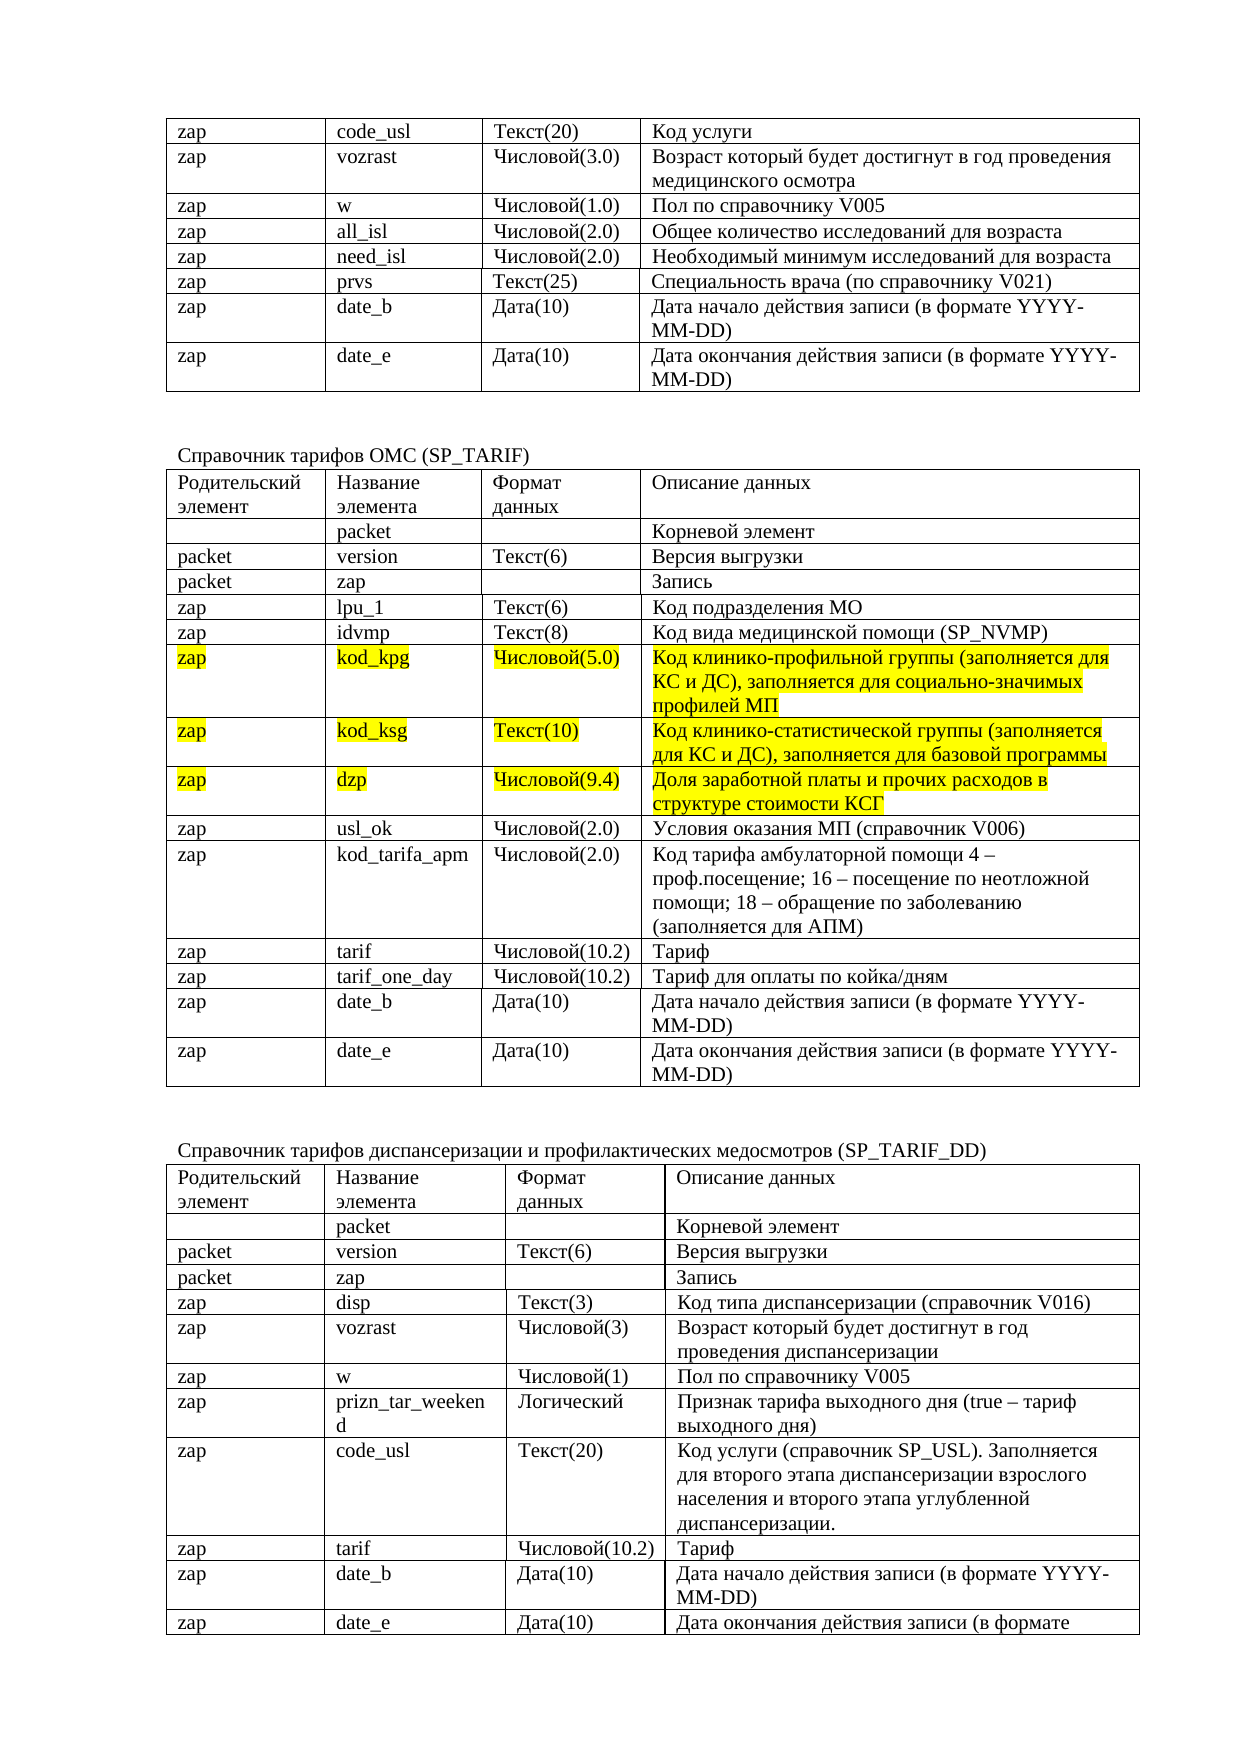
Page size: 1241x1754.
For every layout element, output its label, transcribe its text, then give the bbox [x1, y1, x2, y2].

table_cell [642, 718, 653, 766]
table_cell w [325, 1364, 506, 1388]
table_cell zap [167, 1610, 324, 1634]
table_cell zap [167, 767, 325, 815]
table_cell Текст(10) [483, 718, 641, 766]
table_cell Дата окончания действия записи (в формате YYYY-MM-DD) [640, 343, 1139, 391]
table_cell Числовой(9.4) [483, 767, 641, 815]
table_cell Запись [666, 1265, 1139, 1289]
table_cell w [326, 194, 482, 217]
table_cell Признак тарифа выходного дня (true – тариф выходного дня) [666, 1389, 1139, 1437]
table_header Описание данных [641, 470, 1139, 518]
table_header Название элемента [325, 1165, 505, 1213]
table_cell Дата(10) [506, 1610, 664, 1634]
table_cell Код услуги (справочник SP_USL). Заполняется для второго этапа диспансеризации взрослого населения и второго этапа углубленной диспансеризации. [666, 1438, 1139, 1534]
table_cell Общее количество исследований для возраста [641, 219, 1139, 243]
table_cell tarif [326, 939, 482, 963]
table_cell tarif_one_day [326, 964, 482, 988]
table_cell zap [167, 194, 325, 217]
table_cell Числовой(10.2) [507, 1536, 665, 1559]
table_cell kod_tarifa_apm [326, 841, 482, 938]
table_cell code_usl [325, 1438, 506, 1534]
table_cell zap [167, 620, 325, 644]
table_cell prvs [326, 269, 481, 293]
table_cell Тариф [666, 1536, 1139, 1559]
table_cell Код типа диспансеризации (справочник V016) [666, 1290, 1139, 1314]
table_cell kod_kpg [326, 645, 482, 717]
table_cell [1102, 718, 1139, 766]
table_cell zap [167, 294, 325, 342]
table_cell need_isl [326, 244, 482, 268]
table_cell zap [167, 343, 325, 391]
table_cell zap [167, 269, 325, 293]
table_cell Код клинико-профильной группы (заполняется для КС и ДС), заполняется для социально-значимых профилей МП [779, 645, 1139, 717]
table_header Родительский элемент [167, 1165, 324, 1213]
table_cell zap [167, 1038, 325, 1086]
table_cell date_e [326, 1038, 481, 1086]
table_cell date_e [325, 1610, 505, 1634]
table_cell packet [326, 519, 481, 543]
table_cell Текст(8) [483, 620, 641, 644]
table_header Формат данных [506, 1165, 664, 1213]
table_cell zap [167, 645, 325, 717]
table_header Формат данных [482, 470, 640, 518]
table_header Родительский элемент [167, 470, 325, 518]
table_cell Текст(20) [507, 1438, 665, 1534]
table_cell [506, 1214, 664, 1238]
table_cell version [326, 544, 481, 568]
table_cell zap [167, 1315, 324, 1363]
table_header Описание данных [666, 1165, 1139, 1213]
table_cell disp [325, 1290, 506, 1314]
table_cell Тариф [642, 939, 1139, 963]
table_cell Числовой(2.0) [483, 244, 640, 268]
table_cell zap [167, 595, 325, 619]
table_cell Дата(10) [506, 1561, 664, 1609]
table_cell [482, 570, 640, 593]
table_cell Запись [641, 570, 1139, 593]
table_cell zap [167, 718, 325, 766]
table_cell [506, 1265, 664, 1289]
table_cell zap [167, 119, 325, 143]
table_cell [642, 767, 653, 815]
table_cell Код тарифа амбулаторной помощи 4 – проф.посещение; 16 – посещение по неотложной помощи; 18 – обращение по заболеванию (заполняется для АПМ) [642, 841, 1139, 938]
table_cell tarif [325, 1536, 506, 1559]
table_cell Дата(10) [482, 1038, 640, 1086]
table_cell Дата окончания действия записи (в формате YYYY-MM-DD) [641, 1038, 1139, 1086]
table_cell Числовой(5.0) [483, 645, 641, 717]
table_cell Возраст который будет достигнут в год проведения диспансеризации [666, 1315, 1139, 1363]
table_cell Числовой(3) [507, 1315, 665, 1363]
table_cell Числовой(10.2) [483, 964, 641, 988]
table_cell Дата начало действия записи (в формате YYYY-MM-DD) [640, 294, 1139, 342]
table_header Название элемента [326, 470, 481, 518]
table_cell zap [325, 1265, 505, 1289]
table_cell packet [325, 1214, 505, 1238]
text Справочник тарифов диспансеризации и профилактических медосмотров (SP_TARIF_DD) [177, 1138, 1152, 1162]
text Справочник тарифов ОМС (SP_TARIF) [177, 443, 1152, 467]
table_cell idvmp [326, 620, 482, 644]
table_cell prizn_tar_weekend [325, 1389, 506, 1437]
table_cell date_b [325, 1561, 505, 1609]
table_cell usl_ok [326, 816, 482, 840]
table_cell zap [167, 1438, 324, 1534]
table_cell zap [167, 989, 325, 1037]
table_cell version [325, 1240, 505, 1263]
table_cell Корневой элемент [666, 1214, 1139, 1238]
table_cell zap [167, 1290, 324, 1314]
table_cell vozrast [326, 144, 482, 192]
table_cell zap [167, 219, 325, 243]
table_cell Числовой(2.0) [483, 816, 641, 840]
table_cell Текст(6) [483, 595, 641, 619]
table_cell Текст(3) [507, 1290, 665, 1314]
table_cell zap [167, 1561, 324, 1609]
table_cell Необходимый минимум исследований для возраста [641, 244, 1139, 268]
table_cell Версия выгрузки [641, 544, 1139, 568]
table_cell Логический [507, 1389, 665, 1437]
table_cell lpu_1 [326, 595, 482, 619]
table_cell zap [167, 244, 325, 268]
table_cell zap [167, 816, 325, 840]
table_cell vozrast [325, 1315, 506, 1363]
table_cell Дата(10) [482, 989, 640, 1037]
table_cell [666, 1610, 1139, 1634]
table_cell zap [167, 1364, 324, 1388]
table_cell Код подразделения МО [642, 595, 1139, 619]
table_cell Текст(6) [482, 544, 640, 568]
table_cell Код услуги [641, 119, 1139, 143]
table_cell zap [167, 939, 325, 963]
table_cell Тариф для оплаты по койка/дням [642, 964, 1139, 988]
table_cell Числовой(10.2) [483, 939, 641, 963]
table_cell Текст(6) [506, 1240, 664, 1263]
table_cell Пол по справочнику V005 [641, 194, 1139, 217]
table_cell Версия выгрузки [666, 1240, 1139, 1263]
table_cell Специальность врача (по справочнику V021) [640, 269, 1139, 293]
table_cell Числовой(1.0) [483, 194, 640, 217]
table_cell Числовой(2.0) [483, 841, 641, 938]
table_cell Условия оказания МП (справочник V006) [642, 816, 1139, 840]
table_cell code_usl [326, 119, 482, 143]
table_cell Пол по справочнику V005 [666, 1364, 1139, 1388]
table_cell Числовой(2.0) [483, 219, 640, 243]
table_cell zap [167, 144, 325, 192]
table_cell zap [167, 964, 325, 988]
table_cell Дата начало действия записи (в формате YYYY-MM-DD) [641, 989, 1139, 1037]
table_cell [482, 519, 640, 543]
table_cell Возраст который будет достигнут в год проведения медицинского осмотра [641, 144, 1139, 192]
table_cell dzp [326, 767, 482, 815]
table_cell packet [167, 570, 325, 593]
table_cell kod_ksg [326, 718, 482, 766]
table_cell packet [167, 544, 325, 568]
table_cell Доля заработной платы и прочих расходов в структуре стоимости КСГ [884, 767, 1139, 815]
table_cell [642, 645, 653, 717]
table_cell Код вида медицинской помощи (SP_NVMP) [642, 620, 1139, 644]
table_cell Текст(20) [483, 119, 640, 143]
table_cell Дата(10) [482, 294, 639, 342]
table_cell Дата начало действия записи (в формате YYYY-MM-DD) [666, 1561, 1139, 1609]
table_cell zap [167, 1536, 324, 1559]
table_cell all_isl [326, 219, 482, 243]
table_cell Текст(25) [482, 269, 639, 293]
table_cell packet [167, 1265, 324, 1289]
table_cell Корневой элемент [641, 519, 1139, 543]
table_cell packet [167, 1240, 324, 1263]
table_cell zap [167, 841, 325, 938]
table_cell date_b [326, 294, 481, 342]
table_cell [167, 1214, 324, 1238]
table_cell zap [326, 570, 481, 593]
table_cell Числовой(3.0) [483, 144, 640, 192]
table_cell zap [167, 1389, 324, 1437]
table_cell date_e [326, 343, 481, 391]
table_cell Числовой(1) [507, 1364, 665, 1388]
table_cell [167, 519, 325, 543]
table_cell date_b [326, 989, 481, 1037]
table_cell Дата(10) [482, 343, 639, 391]
